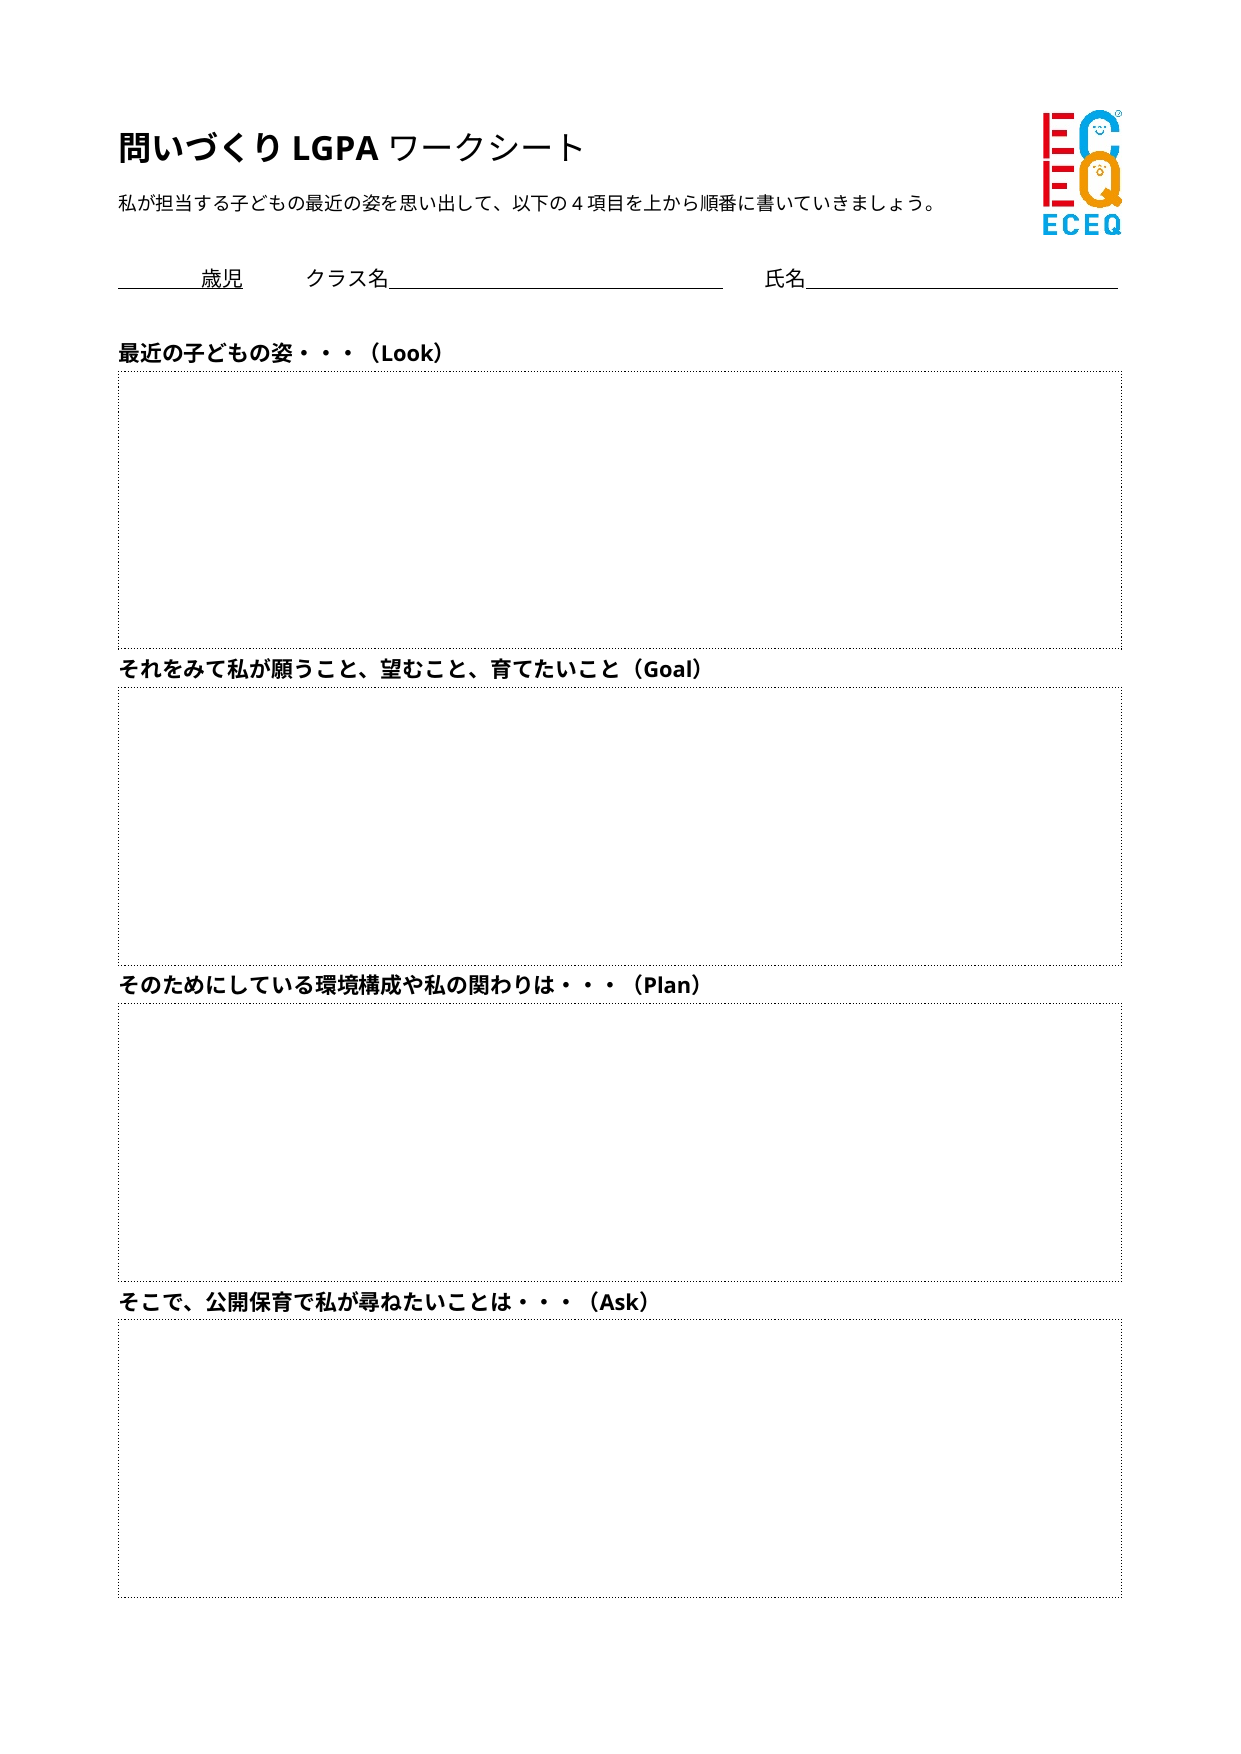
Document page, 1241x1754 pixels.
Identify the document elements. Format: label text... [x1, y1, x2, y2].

text それをみて私が願うこと、望むこと、育てたいこと（Goal） [118, 649, 1122, 687]
text そのためにしている環境構成や私の関わりは・・・（Plan） [118, 966, 1122, 1003]
picture [1109, 218, 1115, 231]
text 歳児 クラス名 氏名 [118, 258, 1122, 296]
table_header [119, 1003, 1122, 1281]
table_header [119, 687, 1122, 964]
picture [1043, 110, 1123, 235]
text 最近の子どもの姿・・・（Look） [118, 333, 1122, 371]
table_header [119, 371, 1122, 648]
text そこで、公開保育で私が尋ねたいことは・・・（Ask） [118, 1282, 1122, 1319]
text 問いづくりLGPA ワークシート [118, 108, 1122, 183]
text 私が担当する子どもの最近の姿を思い出して、以下の4 項目を上から順番に書いていきましょう。 [118, 183, 1043, 221]
table_header [119, 1319, 1122, 1597]
